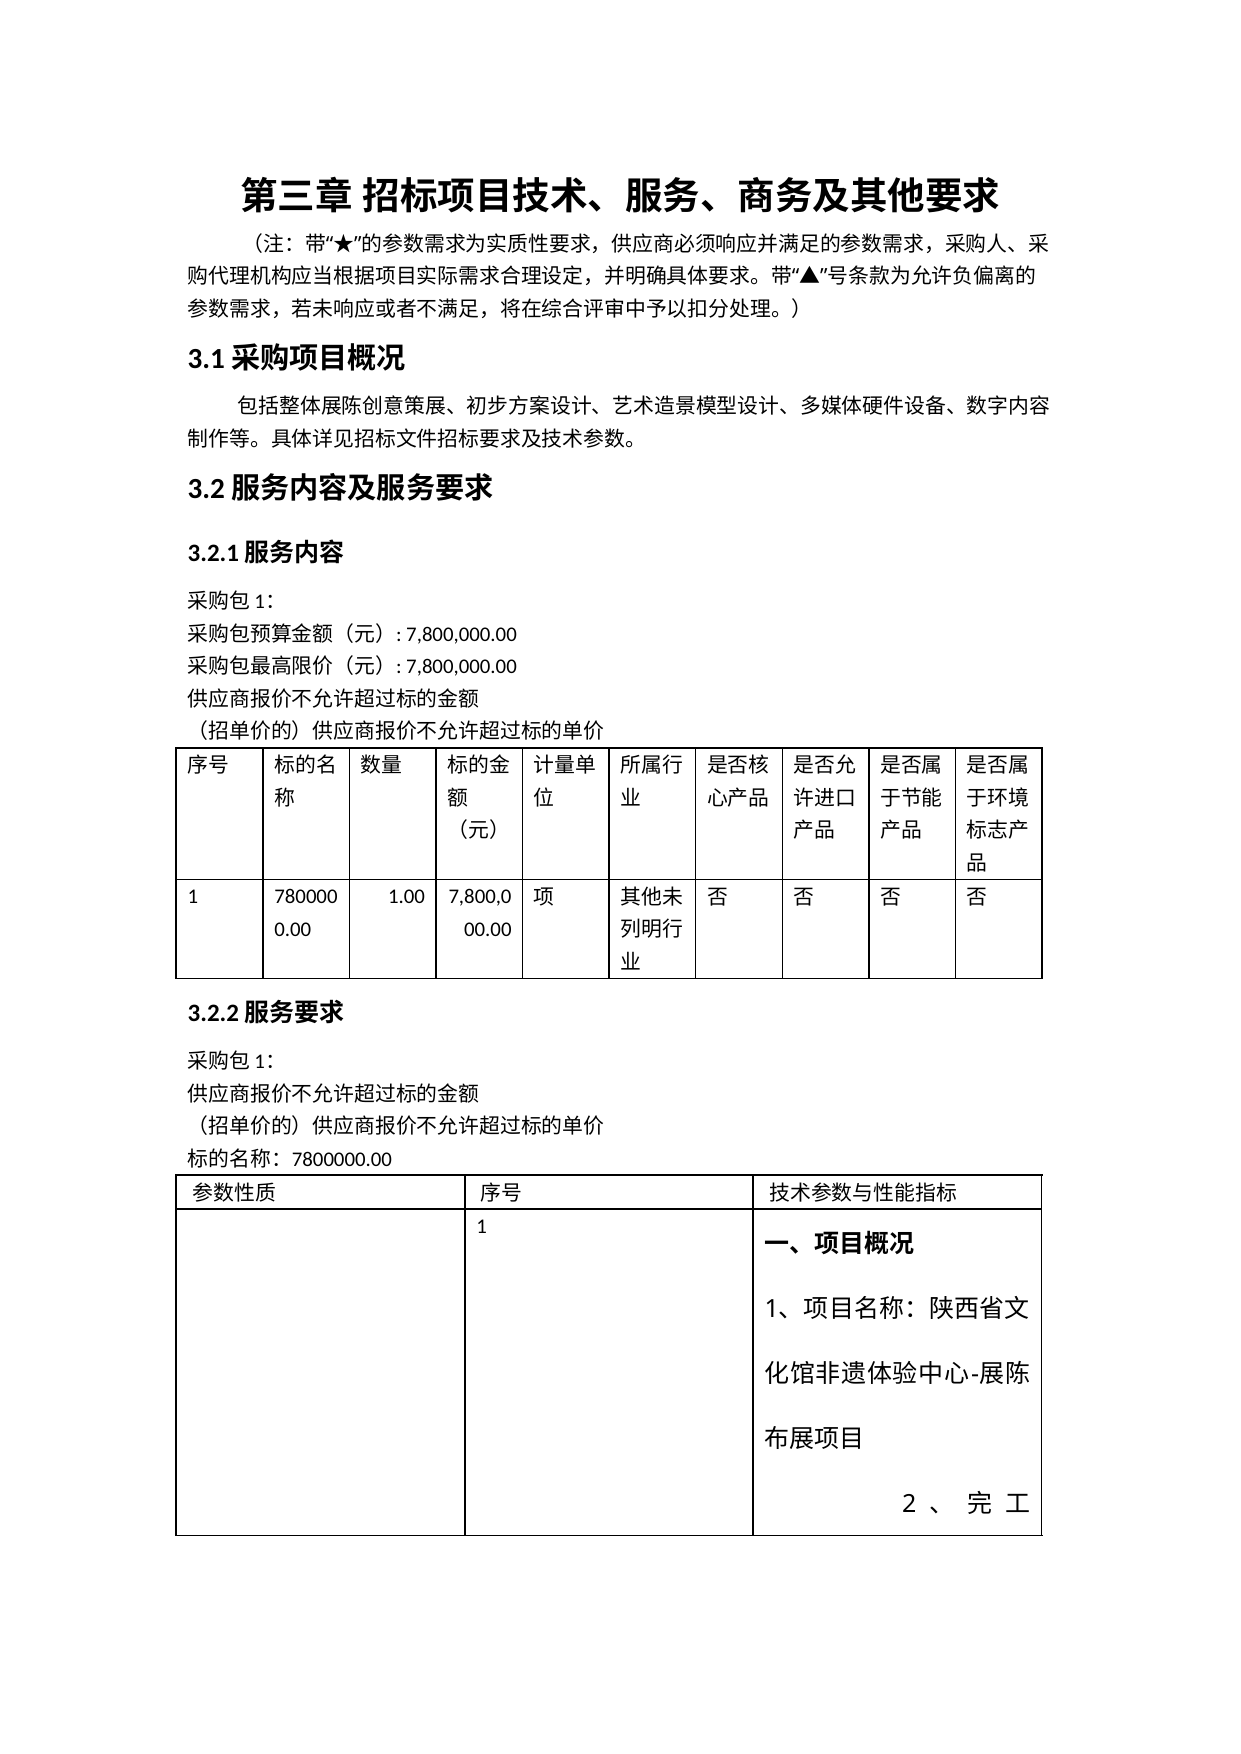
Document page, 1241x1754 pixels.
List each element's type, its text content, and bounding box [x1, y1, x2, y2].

table_cell 否 [783, 880, 868, 978]
table_cell 其他未列明行业 [610, 880, 695, 978]
text （招单价的）供应商报价不允许超过标的单价 [187, 1109, 1053, 1142]
table_header 数量 [350, 749, 435, 878]
text 采购包最高限价（元）: 7,800,000.00 [187, 649, 1053, 682]
table_header 是否允许进口产品 [783, 749, 868, 878]
table_header 参数性质 [177, 1176, 464, 1208]
table_header 技术参数与性能指标 [754, 1176, 1041, 1208]
text 供应商报价不允许超过标的金额 [187, 1077, 1053, 1109]
table_cell 否 [870, 880, 955, 978]
table_cell 1.00 [350, 880, 435, 978]
text 供应商报价不允许超过标的金额 [187, 682, 1053, 714]
table_header 是否属于节能产品 [870, 749, 955, 878]
text 第三章 招标项目技术、服务、商务及其他要求 [187, 162, 1053, 227]
table_header 标的名称 [264, 749, 349, 878]
text 采购包1： [187, 1044, 1053, 1077]
text 包括整体展陈创意策展、初步方案设计、艺术造景模型设计、多媒体硬件设备、数字内容制作等。具体详见招标文件招标要求及技术参数。 [187, 389, 1053, 454]
table_header 所属行业 [610, 749, 695, 878]
table_cell 否 [956, 880, 1041, 978]
table_cell 7,800,000.00 [437, 880, 522, 978]
text （招单价的）供应商报价不允许超过标的单价 [187, 714, 1053, 747]
table_header 计量单位 [523, 749, 608, 878]
table_cell 1 [466, 1210, 752, 1535]
text 3.2.2服务要求 [187, 979, 1053, 1044]
table_header 是否核心产品 [696, 749, 782, 878]
text 采购包1： [187, 584, 1053, 617]
text （注：带“★”的参数需求为实质性要求，供应商必须响应并满足的参数需求，采购人、采购代理机构应当根据项目实际需求合理设定，并明确具体要求。带“▲”号条款为允许负偏离的参数需求，若未响应或者不满足，将在综合评审中予以扣分处理。） [187, 227, 1053, 324]
table_header 标的金额 （元） [437, 749, 522, 878]
text 3.2服务内容及服务要求 [187, 454, 1053, 519]
text 标的名称：7800000.00 [187, 1142, 1053, 1174]
table_cell [177, 1210, 464, 1535]
table_cell 否 [696, 880, 782, 978]
table_header 序号 [466, 1176, 752, 1208]
text 3.1采购项目概况 [187, 324, 1053, 389]
table_header 序号 [177, 749, 262, 878]
table_cell 项 [523, 880, 608, 978]
text 采购包预算金额（元）: 7,800,000.00 [187, 617, 1053, 649]
table_cell 7800000.00 [264, 880, 349, 978]
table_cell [754, 1210, 1041, 1535]
text 3.2.1服务内容 [187, 519, 1053, 584]
table_header 是否属于环境标志产品 [956, 749, 1041, 878]
table_cell 1 [177, 880, 262, 978]
